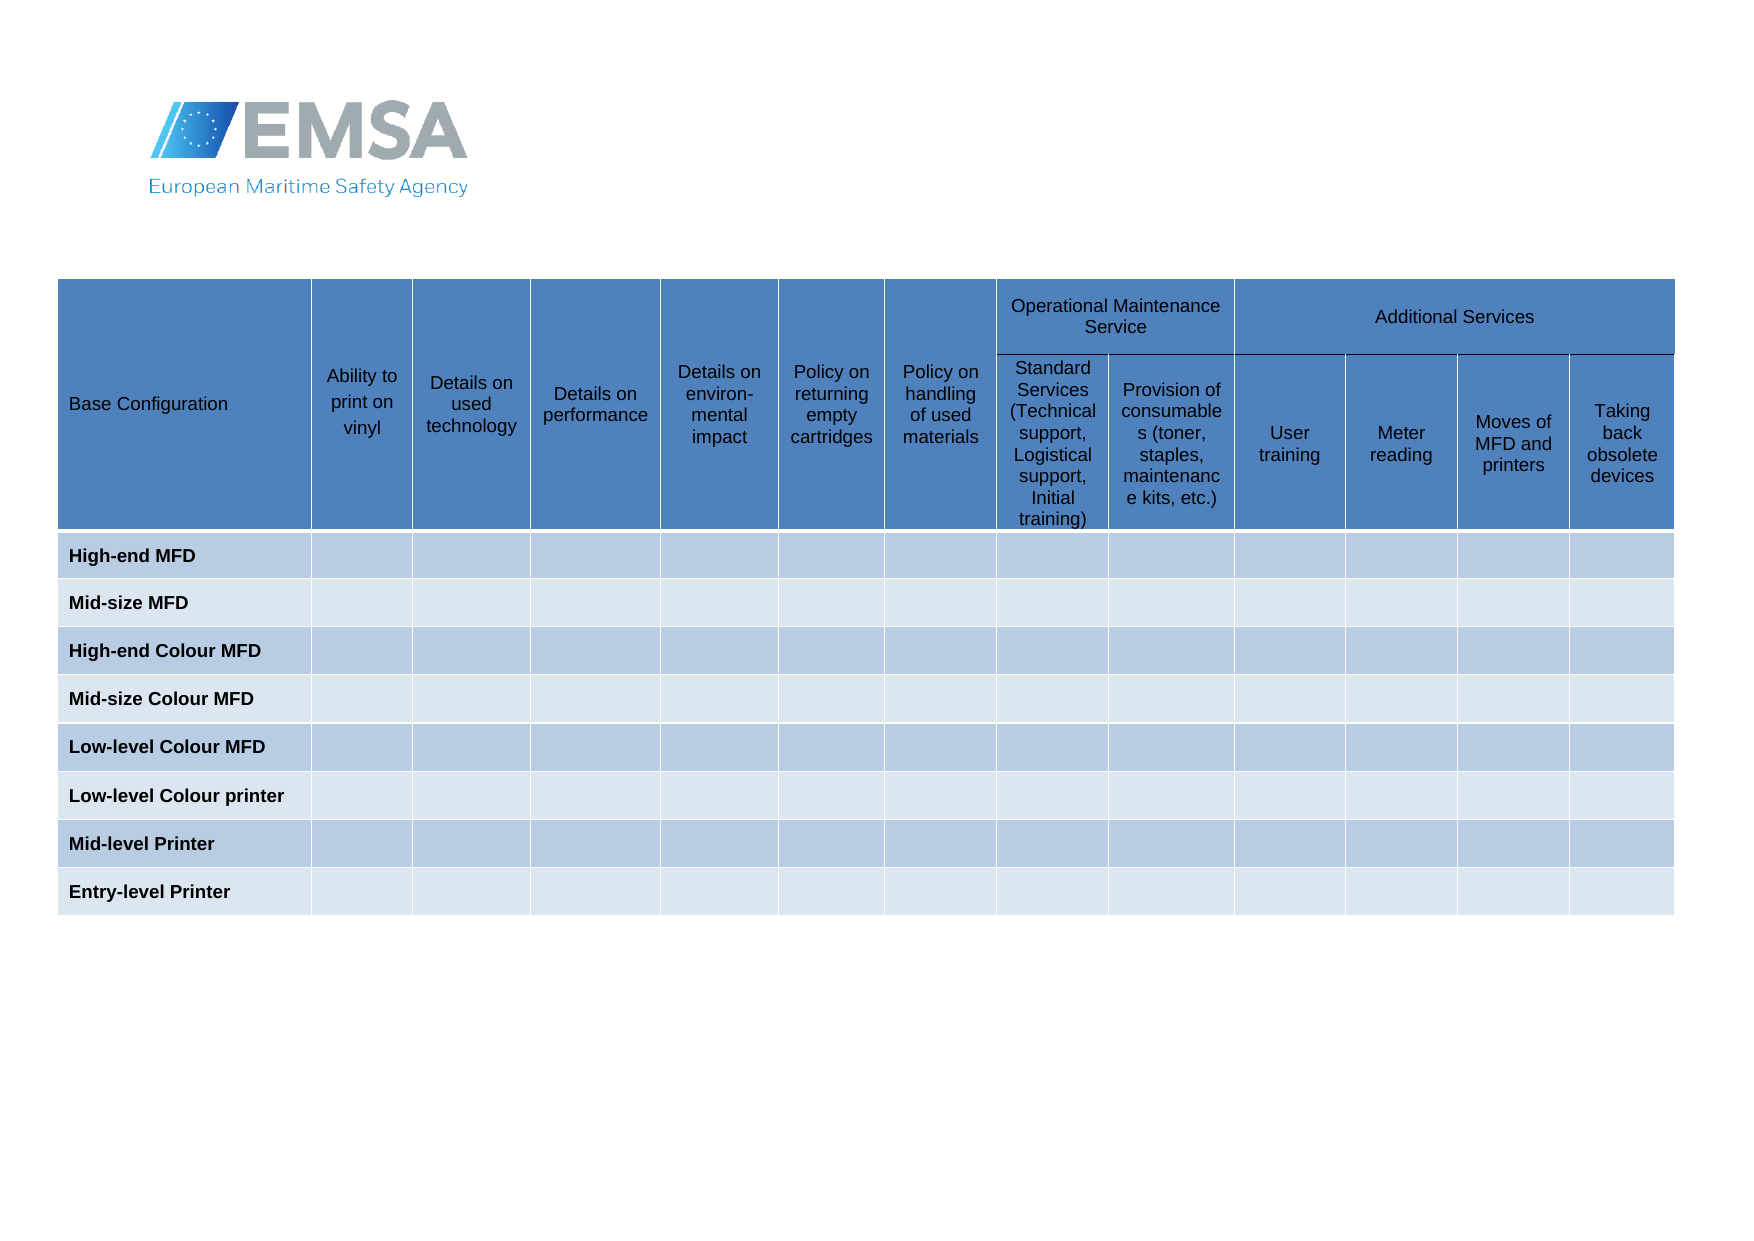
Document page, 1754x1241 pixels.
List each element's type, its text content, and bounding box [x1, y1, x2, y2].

table_cell [1458, 675, 1569, 722]
table_cell User training [1235, 355, 1345, 529]
table_cell [1346, 820, 1457, 867]
table_cell [661, 820, 778, 867]
table_cell [661, 627, 778, 674]
table_cell [1109, 724, 1234, 771]
table_cell [531, 724, 660, 771]
table_cell High-end MFD [58, 533, 311, 578]
table_cell [312, 533, 412, 578]
table_cell Standard Services (Technical support, Logistical support, Initial training) [997, 355, 1108, 529]
table_cell [779, 772, 884, 819]
table_header Operational Maintenance Service [997, 279, 1234, 354]
table_cell Mid-size Colour MFD [58, 675, 311, 722]
table_cell [413, 724, 530, 771]
table_cell [1570, 579, 1674, 626]
picture [150, 100, 468, 197]
table_cell [531, 772, 660, 819]
table_cell [997, 724, 1108, 771]
table_cell [997, 533, 1108, 578]
table_cell [1109, 820, 1234, 867]
table_cell [1570, 820, 1674, 867]
table_cell [779, 579, 884, 626]
table_cell [885, 627, 996, 674]
table_cell [1109, 675, 1234, 722]
table_cell Low-level Colour MFD [58, 724, 311, 771]
table_cell [312, 579, 412, 626]
table_cell [312, 868, 412, 915]
table_cell [531, 579, 660, 626]
table_cell [1346, 772, 1457, 819]
table_cell [1570, 724, 1674, 771]
table_cell [1109, 772, 1234, 819]
table_cell [1235, 627, 1345, 674]
table_cell [885, 533, 996, 578]
table_header Details on used technology [413, 279, 530, 529]
table_cell [1109, 868, 1234, 915]
table_cell Meter reading [1346, 355, 1457, 529]
table_cell [1109, 627, 1234, 674]
table_cell [779, 675, 884, 722]
table_cell [885, 675, 996, 722]
table_header Additional Services [1235, 279, 1675, 354]
table_cell [531, 820, 660, 867]
table_cell [531, 675, 660, 722]
table_cell [1458, 724, 1569, 771]
table_cell [531, 533, 660, 578]
table_cell [885, 820, 996, 867]
table_cell Provision of consumables (toner, staples, maintenance kits, etc.) [1109, 355, 1234, 529]
table_cell [1346, 533, 1457, 578]
table_cell [413, 820, 530, 867]
table_cell [1458, 579, 1569, 626]
table_cell [413, 533, 530, 578]
table_cell [1346, 724, 1457, 771]
table_cell [661, 579, 778, 626]
table_cell [312, 627, 412, 674]
table_cell Moves of MFD and printers [1458, 355, 1569, 529]
table_cell [779, 724, 884, 771]
table_cell [1570, 533, 1674, 578]
table_cell [779, 533, 884, 578]
table_cell [1458, 627, 1569, 674]
table_cell [1458, 772, 1569, 819]
table_cell [413, 868, 530, 915]
table_cell [997, 579, 1108, 626]
table_cell [1570, 868, 1674, 915]
table_cell [885, 868, 996, 915]
table_cell [997, 772, 1108, 819]
table_cell [1235, 772, 1345, 819]
table_cell [1346, 868, 1457, 915]
table_cell [1235, 724, 1345, 771]
table_cell Low-level Colour printer [58, 772, 311, 819]
table_cell [413, 675, 530, 722]
table_header Ability to print on vinyl [312, 279, 412, 529]
table_cell [1570, 772, 1674, 819]
table_cell [997, 868, 1108, 915]
table_header Details on environ-mental impact [661, 279, 778, 529]
table_cell [1346, 627, 1457, 674]
table_cell [997, 627, 1108, 674]
table_cell [1235, 579, 1345, 626]
table_header Base Configuration [58, 279, 311, 529]
table_header Details on performance [531, 279, 660, 529]
table_cell [997, 820, 1108, 867]
table_cell [1458, 533, 1569, 578]
table_cell [312, 675, 412, 722]
table_cell [312, 724, 412, 771]
table_cell High-end Colour MFD [58, 627, 311, 674]
table_cell [312, 772, 412, 819]
table_cell Entry-level Printer [58, 868, 311, 915]
table_cell [1235, 533, 1345, 578]
table_cell [1235, 868, 1345, 915]
table_cell [531, 868, 660, 915]
table_cell [661, 868, 778, 915]
table_cell [885, 724, 996, 771]
table_cell [531, 627, 660, 674]
table_cell [1346, 579, 1457, 626]
table_cell [779, 820, 884, 867]
table_cell [661, 772, 778, 819]
table_cell [885, 772, 996, 819]
table_header Policy on handling of used materials [885, 279, 996, 529]
table_cell [413, 627, 530, 674]
table_cell [779, 868, 884, 915]
table_cell [1235, 820, 1345, 867]
table_cell [1570, 627, 1674, 674]
table_cell [661, 675, 778, 722]
table_cell [1109, 533, 1234, 578]
table_cell [661, 724, 778, 771]
table_cell [1570, 675, 1674, 722]
table_cell [1109, 579, 1234, 626]
table_cell [413, 579, 530, 626]
table_cell Mid-level Printer [58, 820, 311, 867]
table_cell [997, 675, 1108, 722]
table_cell [661, 533, 778, 578]
table_cell [1235, 675, 1345, 722]
table_cell [413, 772, 530, 819]
table_header Policy on returning empty cartridges [779, 279, 884, 529]
table_cell [779, 627, 884, 674]
table_cell Taking back obsolete devices [1570, 355, 1674, 529]
table_cell [885, 579, 996, 626]
table_cell [1346, 675, 1457, 722]
table_cell [312, 820, 412, 867]
table_cell Mid-size MFD [58, 579, 311, 626]
table_cell [1458, 820, 1569, 867]
table_cell [1458, 868, 1569, 915]
